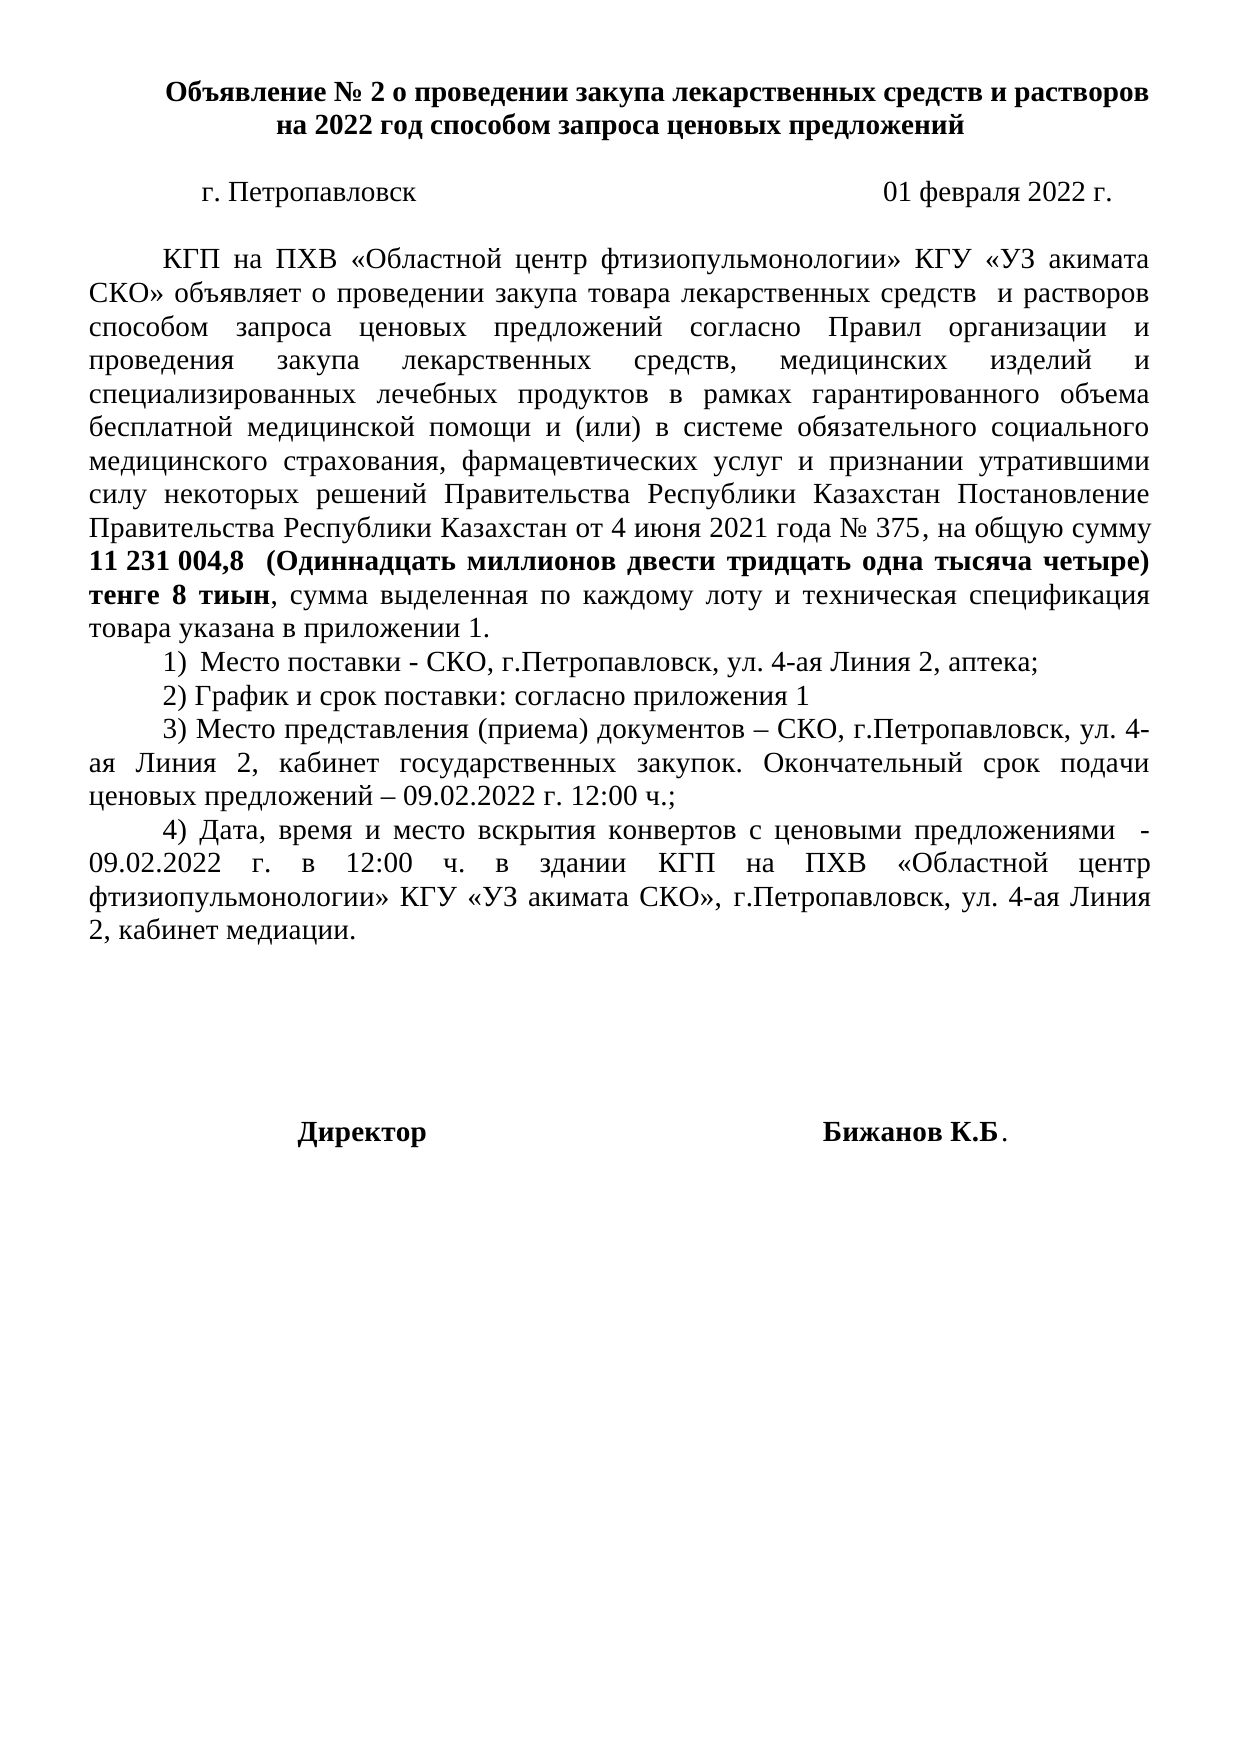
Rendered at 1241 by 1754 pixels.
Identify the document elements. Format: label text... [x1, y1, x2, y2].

text КГП на ПХВ «Областной центр фтизиопульмонологии» КГУ «УЗ акимата СКО» объявляет о проведении закупа товара лекарственных средств и растворов способом запроса ценовых предложений согласно Правил организации и проведения закупа лекарственных средств, медицинских изделий и специализированных лечебных продуктов в рамках гарантированного объема бесплатной медицинской помощи и (или) в системе обязательного социального медицинского страхования, фармацевтических услуг и признании утратившими силу некоторых решений Правительства Республики Казахстан Постановление Правительства Республики Казахстан от 4 июня 2021 года № 375, на общую сумму 11 231 004,8 (Одиннадцать миллионов двести тридцать одна тысяча четыре) тенге 8 тиын, сумма выделенная по каждому лоту и техническая спецификация товара указана в приложении 1. [89, 242, 1152, 644]
text 3) Место представления (приема) документов – СКО, г.Петропавловск, ул. 4-ая Линия 2, кабинет государственных закупок. Окончательный срок подачи ценовых предложений – 09.02.2022 г. 12:00 ч.; [89, 711, 1152, 812]
text Директор Бижанов К.Б. [89, 1114, 1152, 1147]
subtitle Объявление № 2 о проведении закупа лекарственных средств и растворов на 2022 год способом запроса ценовых предложений [89, 74, 1152, 141]
text 2) График и срок поставки: согласно приложения 1 [89, 678, 1152, 711]
text 4) Дата, время и место вскрытия конвертов с ценовыми предложениями - 09.02.2022 г. в 12:00 ч. в здании КГП на ПХВ «Областной центр фтизиопульмонологии» КГУ «УЗ акимата СКО», г.Петропавловск, ул. 4-ая Линия 2, кабинет медиации. [89, 812, 1152, 946]
subtitle г. Петропавловск 01 февраля 2022 г. [89, 174, 1152, 208]
list Место поставки - СКО, г.Петропавловск, ул. 4-ая Линия 2, аптека; [162, 644, 1152, 678]
